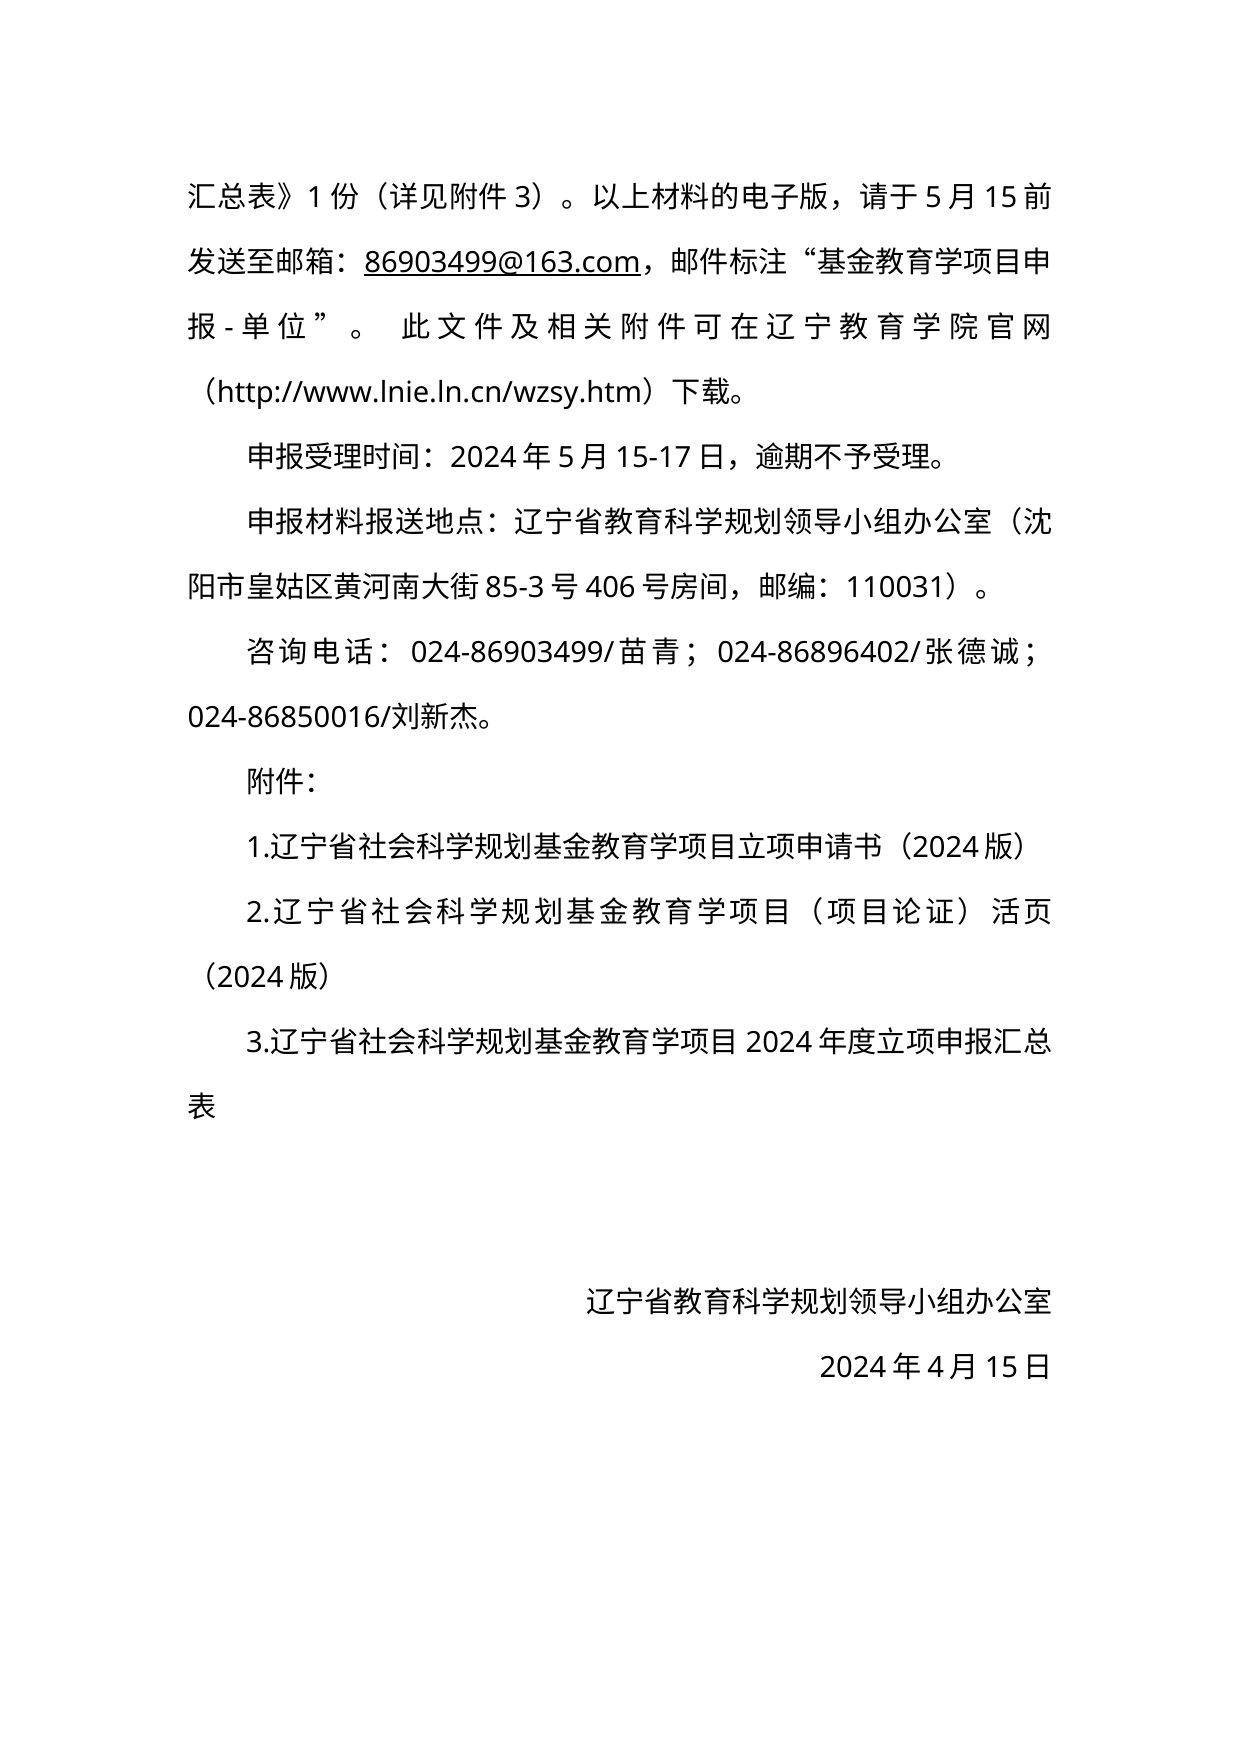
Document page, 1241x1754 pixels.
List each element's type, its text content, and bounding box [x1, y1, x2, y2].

text 1.辽宁省社会科学规划基金教育学项目立项申请书（2024版） [187, 812, 1053, 877]
text 附件： [187, 747, 1053, 812]
text 2.辽宁省社会科学规划基金教育学项目（项目论证）活页（2024版） [187, 877, 1053, 1007]
text 辽宁省教育科学规划领导小组办公室 [187, 1267, 1053, 1332]
text 申报材料报送地点：辽宁省教育科学规划领导小组办公室（沈阳市皇姑区黄河南大街85-3号406号房间，邮编：110031）。 [187, 487, 1053, 617]
text 申报受理时间：2024年5月15-17日，逾期不予受理。 [187, 422, 1053, 487]
text 2024年4月15日 [187, 1332, 1053, 1397]
text 3.辽宁省社会科学规划基金教育学项目2024年度立项申报汇总表 [187, 1007, 1053, 1137]
text 咨询电话：024-86903499/苗青；024-86896402/张德诚；024-86850016/刘新杰。 [187, 617, 1053, 747]
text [187, 162, 1053, 422]
